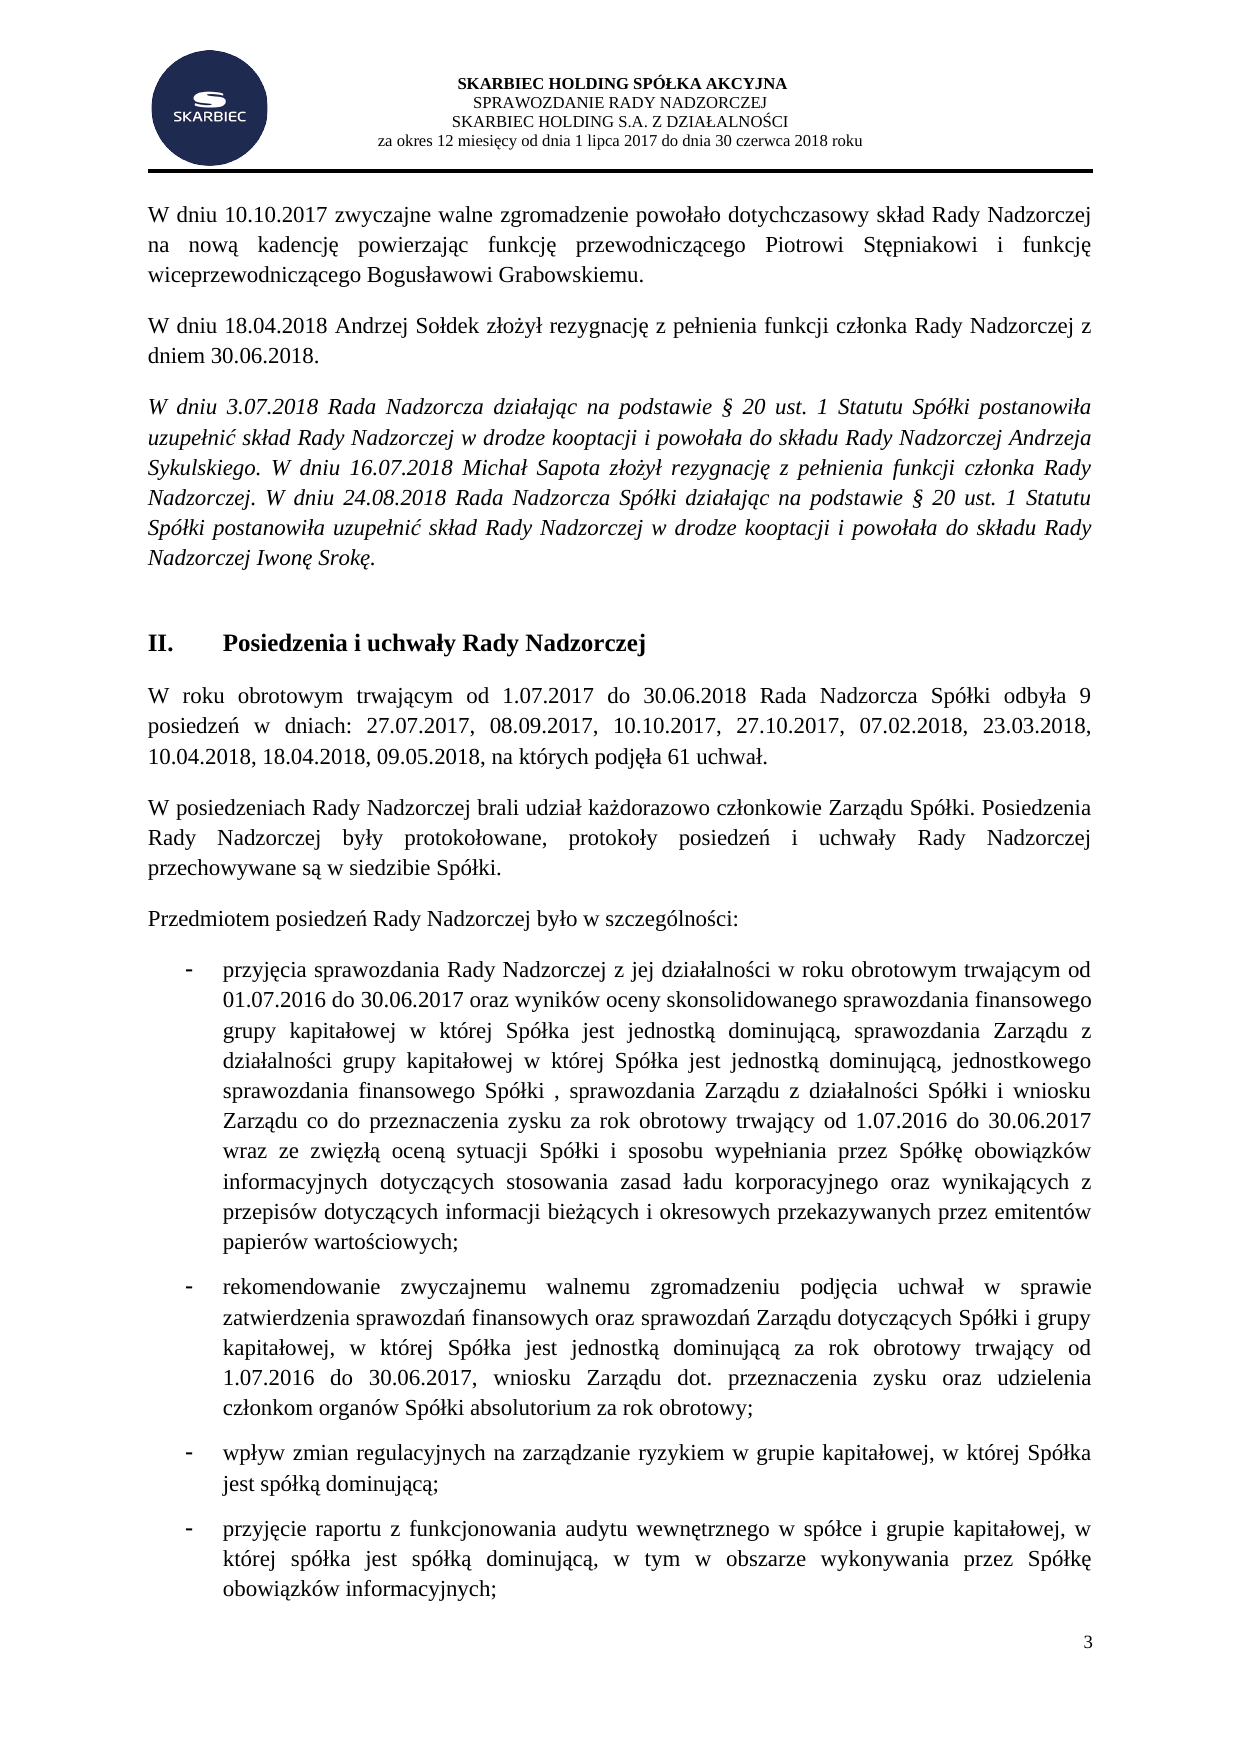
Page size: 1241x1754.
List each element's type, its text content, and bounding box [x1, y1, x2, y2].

text Przedmiotem posiedzeń Rady Nadzorczej było w szczególności: [148, 905, 1093, 932]
list wpływ zmian regulacyjnych na zarządzanie ryzykiem w grupie kapitałowej, w której Spółka jest spółką dominującą; [185, 1439, 1093, 1496]
list Posiedzenia i uchwały Rady Nadzorczej [148, 628, 1093, 657]
list przyjęcie raportu z funkcjonowania audytu wewnętrznego w spółce i grupie kapitałowej, w której spółka jest spółką dominującą, w tym w obszarze wykonywania przez Spółkę obowiązków informacyjnych; [185, 1515, 1093, 1602]
list przyjęcia sprawozdania Rady Nadzorczej z jej działalności w roku obrotowym trwającym od 01.07.2016 do 30.06.2017 oraz wyników oceny skonsolidowanego sprawozdania finansowego grupy kapitałowej w której Spółka jest jednostką dominującą, sprawozdania Zarządu z działalności grupy kapitałowej w której Spółka jest jednostką dominującą, jednostkowego sprawozdania finansowego Spółki , sprawozdania Zarządu z działalności Spółki i wniosku Zarządu co do przeznaczenia zysku za rok obrotowy trwający od 1.07.2016 do 30.06.2017 wraz ze zwięzłą oceną sytuacji Spółki i sposobu wypełniania przez Spółkę obowiązków informacyjnych dotyczących stosowania zasad ładu korporacyjnego oraz wynikających z przepisów dotyczących informacji bieżących i okresowych przekazywanych przez emitentów papierów wartościowych; [185, 956, 1093, 1254]
list rekomendowanie zwyczajnemu walnemu zgromadzeniu podjęcia uchwał w sprawie zatwierdzenia sprawozdań finansowych oraz sprawozdań Zarządu dotyczących Spółki i grupy kapitałowej, w której Spółka jest jednostką dominującą za rok obrotowy trwający od 1.07.2016 do 30.06.2017, wniosku Zarządu dot. przeznaczenia zysku oraz udzielenia członkom organów Spółki absolutorium za rok obrotowy; [185, 1273, 1093, 1421]
text W roku obrotowym trwającym od 1.07.2017 do 30.06.2018 Rada Nadzorcza Spółki odbyła 9 posiedzeń w dniach: 27.07.2017, 08.09.2017, 10.10.2017, 27.10.2017, 07.02.2018, 23.03.2018, 10.04.2018, 18.04.2018, 09.05.2018, na których podjęła 61 uchwał. [148, 682, 1093, 769]
text W dniu 10.10.2017 zwyczajne walne zgromadzenie powołało dotychczasowy skład Rady Nadzorczej na nową kadencję powierzając funkcję przewodniczącego Piotrowi Stępniakowi i funkcję wiceprzewodniczącego Bogusławowi Grabowskiemu. [148, 201, 1093, 287]
text W posiedzeniach Rady Nadzorczej brali udział każdorazowo członkowie Zarządu Spółki. Posiedzenia Rady Nadzorczej były protokołowane, protokoły posiedzeń i uchwały Rady Nadzorczej przechowywane są w siedzibie Spółki. [148, 794, 1093, 881]
picture [151, 50, 268, 166]
text W dniu 18.04.2018 Andrzej Sołdek złożył rezygnację z pełnienia funkcji członka Rady Nadzorczej z dniem 30.06.2018. [148, 312, 1093, 369]
text W dniu 3.07.2018 Rada Nadzorcza działając na podstawie § 20 ust. 1 Statutu Spółki postanowiła uzupełnić skład Rady Nadzorczej w drodze kooptacji i powołała do składu Rady Nadzorczej Andrzeja Sykulskiego. W dniu 16.07.2018 Michał Sapota złożył rezygnację z pełnienia funkcji członka Rady Nadzorczej. W dniu 24.08.2018 Rada Nadzorcza Spółki działając na podstawie § 20 ust. 1 Statutu Spółki postanowiła uzupełnić skład Rady Nadzorczej w drodze kooptacji i powołała do składu Rady Nadzorczej Iwonę Srokę. [148, 393, 1093, 571]
